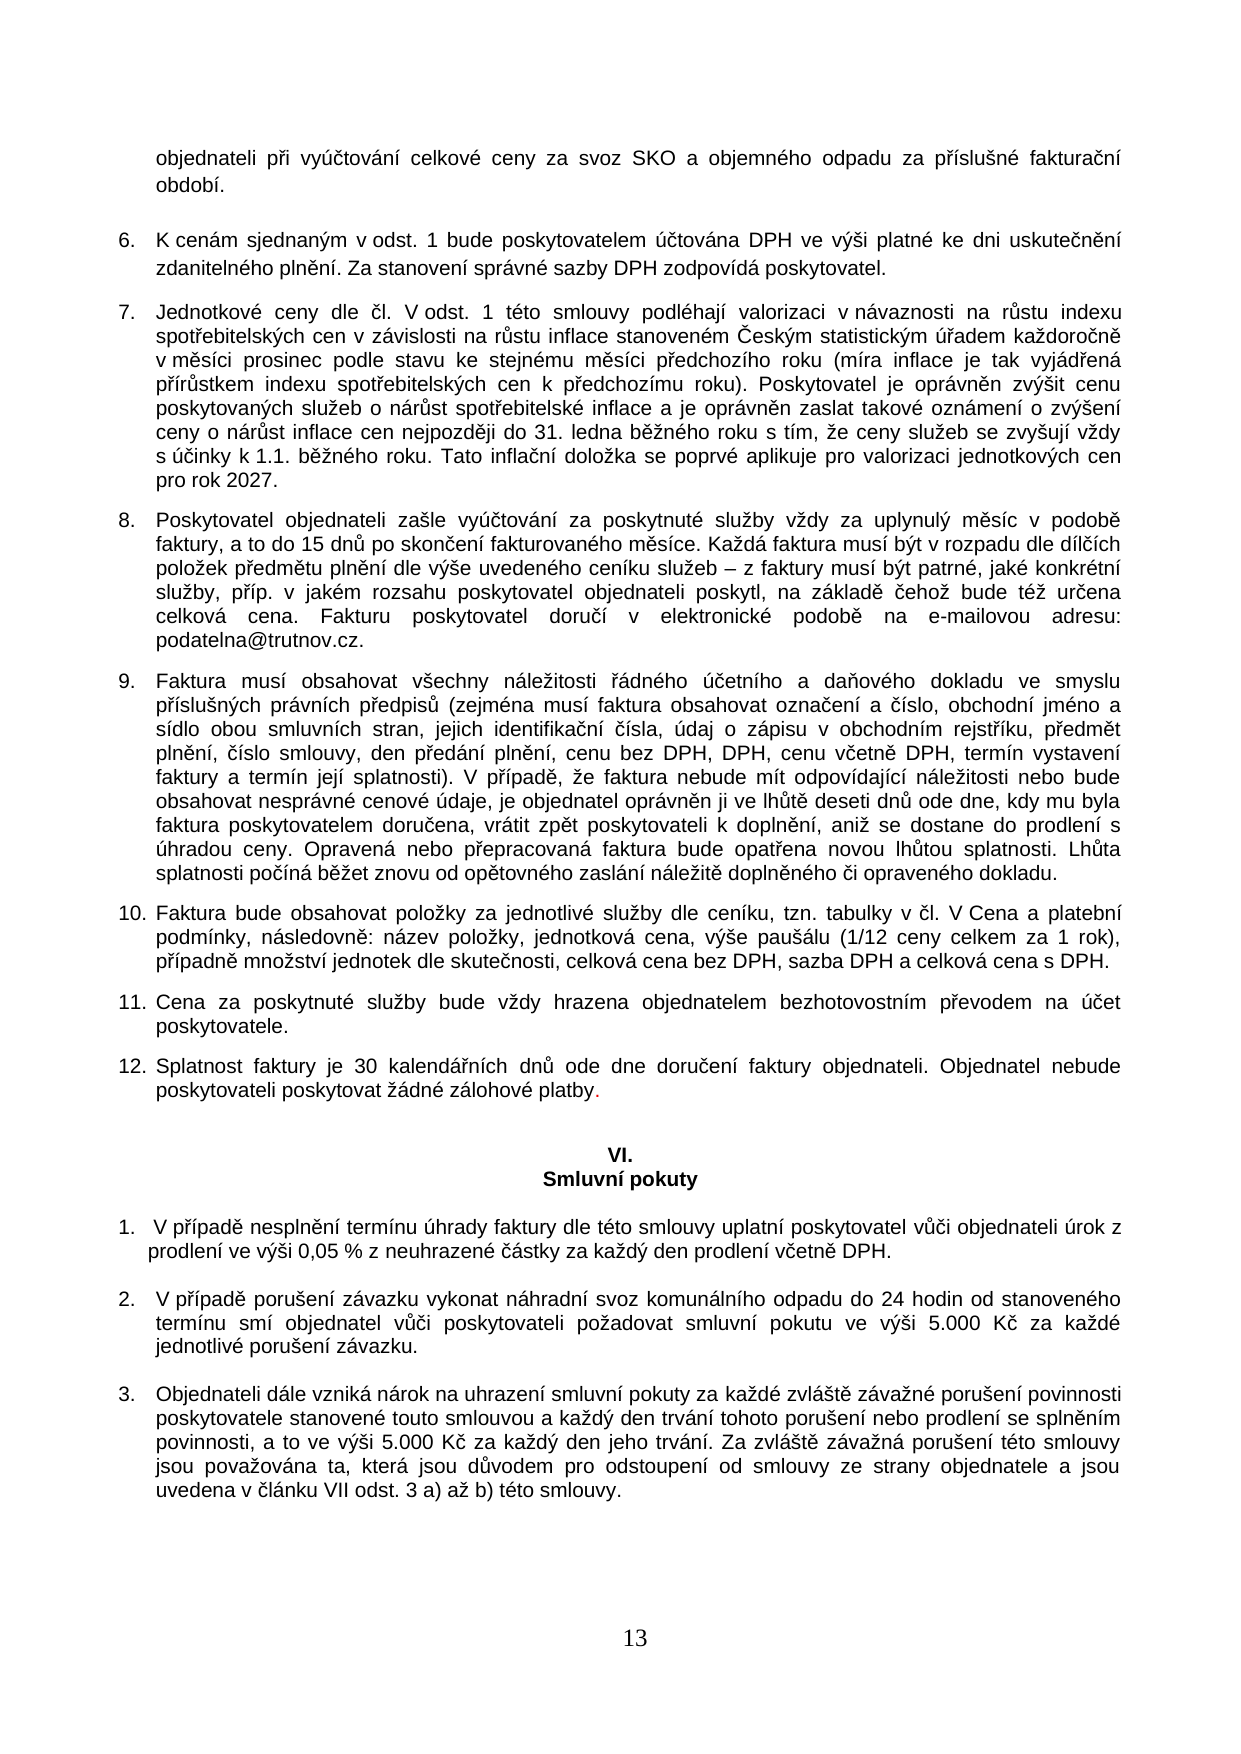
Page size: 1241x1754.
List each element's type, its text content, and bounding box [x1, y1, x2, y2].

text 1. V případě nesplnění termínu úhrady faktury dle této smlouvy uplatní poskytovatel vůči objednateli úrok z prodlení ve výši 0,05 % z neuhrazené částky za každý den prodlení včetně DPH. [118, 1214, 1122, 1262]
text Smluvní pokuty [118, 1167, 1122, 1191]
list Splatnost faktury je 30 kalendářních dnů ode dne doručení faktury objednateli. Objednatel nebude poskytovateli poskytovat žádné zálohové platby. [118, 1054, 1122, 1102]
list V případě porušení závazku vykonat náhradní svoz komunálního odpadu do 24 hodin od stanoveného termínu smí objednatel vůči poskytovateli požadovat smluvní pokutu ve výši 5.000 Kč za každé jednotlivé porušení závazku. [118, 1286, 1122, 1358]
list Jednotkové ceny dle čl. V odst. 1 této smlouvy podléhají valorizaci v návaznosti na růstu indexu spotřebitelských cen v závislosti na růstu inflace stanoveném Českým statistickým úřadem každoročně v měsíci prosinec podle stavu ke stejnému měsíci předchozího roku (míra inflace je tak vyjádřená přírůstkem indexu spotřebitelských cen k předchozímu roku). Poskytovatel je oprávněn zvýšit cenu poskytovaných služeb o nárůst spotřebitelské inflace a je oprávněn zaslat takové oznámení o zvýšení ceny o nárůst inflace cen nejpozději do 31. ledna běžného roku s tím, že ceny služeb se zvyšují vždy s účinky k 1.1. běžného roku. Tato inflační doložka se poprvé aplikuje pro valorizaci jednotkových cen pro rok 2027. [118, 300, 1122, 492]
list Faktura bude obsahovat položky za jednotlivé služby dle ceníku, tzn. tabulky v čl. V Cena a platební podmínky, následovně: název položky, jednotková cena, výše paušálu (1/12 ceny celkem za 1 rok), případně množství jednotek dle skutečnosti, celková cena bez DPH, sazba DPH a celková cena s DPH. [118, 901, 1122, 973]
list Faktura musí obsahovat všechny náležitosti řádného účetního a daňového dokladu ve smyslu příslušných právních předpisů (zejména musí faktura obsahovat označení a číslo, obchodní jméno a sídlo obou smluvních stran, jejich identifikační čísla, údaj o zápisu v obchodním rejstříku, předmět plnění, číslo smlouvy, den předání plnění, cenu bez DPH, DPH, cenu včetně DPH, termín vystavení faktury a termín její splatnosti). V případě, že faktura nebude mít odpovídající náležitosti nebo bude obsahovat nesprávné cenové údaje, je objednatel oprávněn ji ve lhůtě deseti dnů ode dne, kdy mu byla faktura poskytovatelem doručena, vrátit zpět poskytovateli k doplnění, aniž se dostane do prodlení s úhradou ceny. Opravená nebo přepracovaná faktura bude opatřena novou lhůtou splatnosti. Lhůta splatnosti počíná běžet znovu od opětovného zaslání náležitě doplněného či opraveného dokladu. [118, 669, 1122, 884]
list Objednateli dále vzniká nárok na uhrazení smluvní pokuty za každé zvláště závažné porušení povinnosti poskytovatele stanovené touto smlouvou a každý den trvání tohoto porušení nebo prodlení se splněním povinnosti, a to ve výši 5.000 Kč za každý den jeho trvání. Za zvláště závažná porušení této smlouvy jsou považována ta, která jsou důvodem pro odstoupení od smlouvy ze strany objednatele a jsou uvedena v článku VII odst. 3 a) až b) této smlouvy. [118, 1382, 1122, 1502]
text VI. [118, 1143, 1122, 1167]
list Poskytovatel objednateli zašle vyúčtování za poskytnuté služby vždy za uplynulý měsíc v podobě faktury, a to do 15 dnů po skončení fakturovaného měsíce. Každá faktura musí být v rozpadu dle dílčích položek předmětu plnění dle výše uvedeného ceníku služeb – z faktury musí být patrné, jaké konkrétní služby, příp. v jakém rozsahu poskytovatel objednateli poskytl, na základě čehož bude též určena celková cena. Fakturu poskytovatel doručí v elektronické podobě na e-mailovou adresu: podatelna@trutnov.cz. [118, 508, 1122, 652]
list K cenám sjednaným v odst. 1 bude poskytovatelem účtována DPH ve výši platné ke dni uskutečnění zdanitelného plnění. Za stanovení správné sazby DPH zodpovídá poskytovatel. [118, 228, 1122, 280]
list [118, 146, 1122, 197]
list Cena za poskytnuté služby bude vždy hrazena objednatelem bezhotovostním převodem na účet poskytovatele. [118, 989, 1122, 1037]
